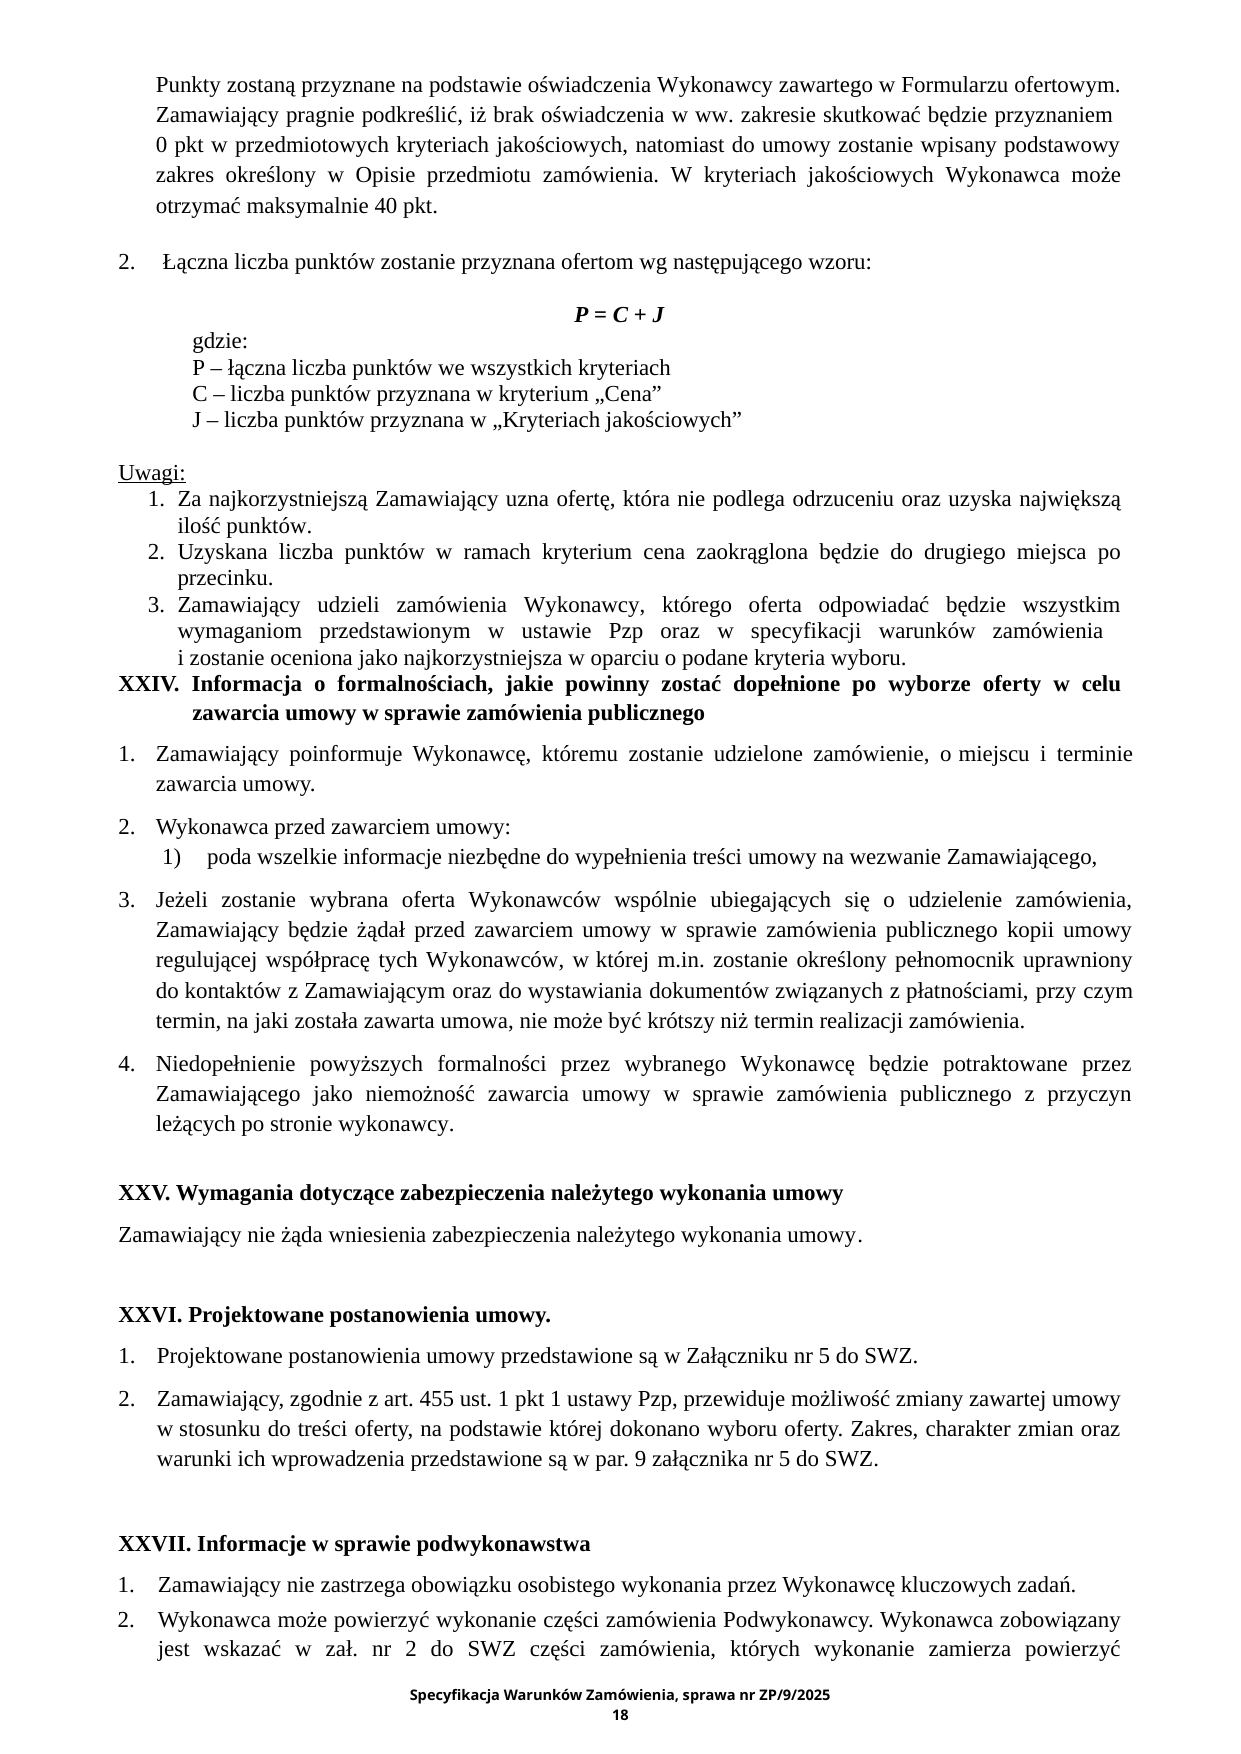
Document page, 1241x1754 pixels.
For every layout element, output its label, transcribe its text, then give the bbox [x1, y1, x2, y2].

list Zamawiający nie zastrzega obowiązku osobistego wykonania przez Wykonawcę kluczowych zadań. [117, 1571, 1122, 1597]
text C – liczba punktów przyznana w kryterium „Cena” [192, 380, 1122, 406]
list Zamawiający, zgodnie z art. 455 ust. 1 pkt 1 ustawy Pzp, przewiduje możliwość zmiany zawartej umowy w stosunku do treści oferty, na podstawie której dokonano wyboru oferty. Zakres, charakter zmian oraz warunki ich wprowadzenia przedstawione są w par. 9 załącznika nr 5 do SWZ. [118, 1385, 1122, 1472]
text P = C + J [118, 301, 1122, 327]
list Zamawiający poinformuje Wykonawcę, któremu zostanie udzielone zamówienie, o miejscu i terminie zawarcia umowy. [118, 740, 1133, 797]
text gdzie: [192, 327, 1122, 354]
text Uwagi: [118, 459, 1122, 485]
text XXV. Wymagania dotyczące zabezpieczenia należytego wykonania umowy [118, 1179, 1122, 1206]
list Łączna liczba punktów zostanie przyznana ofertom wg następującego wzoru: [118, 248, 1122, 274]
list Uzyskana liczba punktów w ramach kryterium cena zaokrąglona będzie do drugiego miejsca po przecinku. [148, 538, 1122, 591]
text XXIV. Informacja o formalnościach, jakie powinny zostać dopełnione po wyborze oferty w celu zawarcia umowy w sprawie zamówienia publicznego [118, 670, 1122, 725]
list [117, 1606, 1122, 1662]
list Projektowane postanowienia umowy przedstawione są w Załączniku nr 5 do SWZ. [118, 1342, 1122, 1369]
list Za najkorzystniejszą Zamawiający uzna ofertę, która nie podlega odrzuceniu oraz uzyska największą ilość punktów. [148, 485, 1122, 538]
text Zamawiający nie żąda wniesienia zabezpieczenia należytego wykonania umowy. [118, 1221, 1133, 1247]
list Wykonawca przed zawarciem umowy: [118, 813, 1133, 839]
text P – łączna liczba punktów we wszystkich kryteriach [192, 354, 1122, 380]
text J – liczba punktów przyznana w „Kryteriach jakościowych” [192, 406, 1122, 433]
text XXVII. Informacje w sprawie podwykonawstwa [118, 1530, 1122, 1556]
list Jeżeli zostanie wybrana oferta Wykonawców wspólnie ubiegających się o udzielenie zamówienia, Zamawiający będzie żądał przed zawarciem umowy w sprawie zamówienia publicznego kopii umowy regulującej współpracę tych Wykonawców, w której m.in. zostanie określony pełnomocnik uprawniony do kontaktów z Zamawiającym oraz do wystawiania dokumentów związanych z płatnościami, przy czym termin, na jaki została zawarta umowa, nie może być krótszy niż termin realizacji zamówienia. [118, 886, 1133, 1033]
list Niedopełnienie powyższych formalności przez wybranego Wykonawcę będzie potraktowane przez Zamawiającego jako niemożność zawarcia umowy w sprawie zamówienia publicznego z przyczyn leżących po stronie wykonawcy. [118, 1050, 1133, 1136]
list Zamawiający udzieli zamówienia Wykonawcy, którego oferta odpowiadać będzie wszystkim wymaganiom przedstawionym w ustawie Pzp oraz w specyfikacji warunków zamówienia i zostanie oceniona jako najkorzystniejsza w oparciu o podane kryteria wyboru. [148, 591, 1122, 670]
text Punkty zostaną przyznane na podstawie oświadczenia Wykonawcy zawartego w Formularzu ofertowym. Zamawiający pragnie podkreślić, iż brak oświadczenia w ww. zakresie skutkować będzie przyznaniem 0 pkt w przedmiotowych kryteriach jakościowych, natomiast do umowy zostanie wpisany podstawowy zakres określony w Opisie przedmiotu zamówienia. W kryteriach jakościowych Wykonawca może otrzymać maksymalnie 40 pkt. [156, 71, 1122, 218]
text XXVI. Projektowane postanowienia umowy. [118, 1301, 1122, 1327]
list poda wszelkie informacje niezbędne do wypełnienia treści umowy na wezwanie Zamawiającego, [162, 843, 1133, 870]
